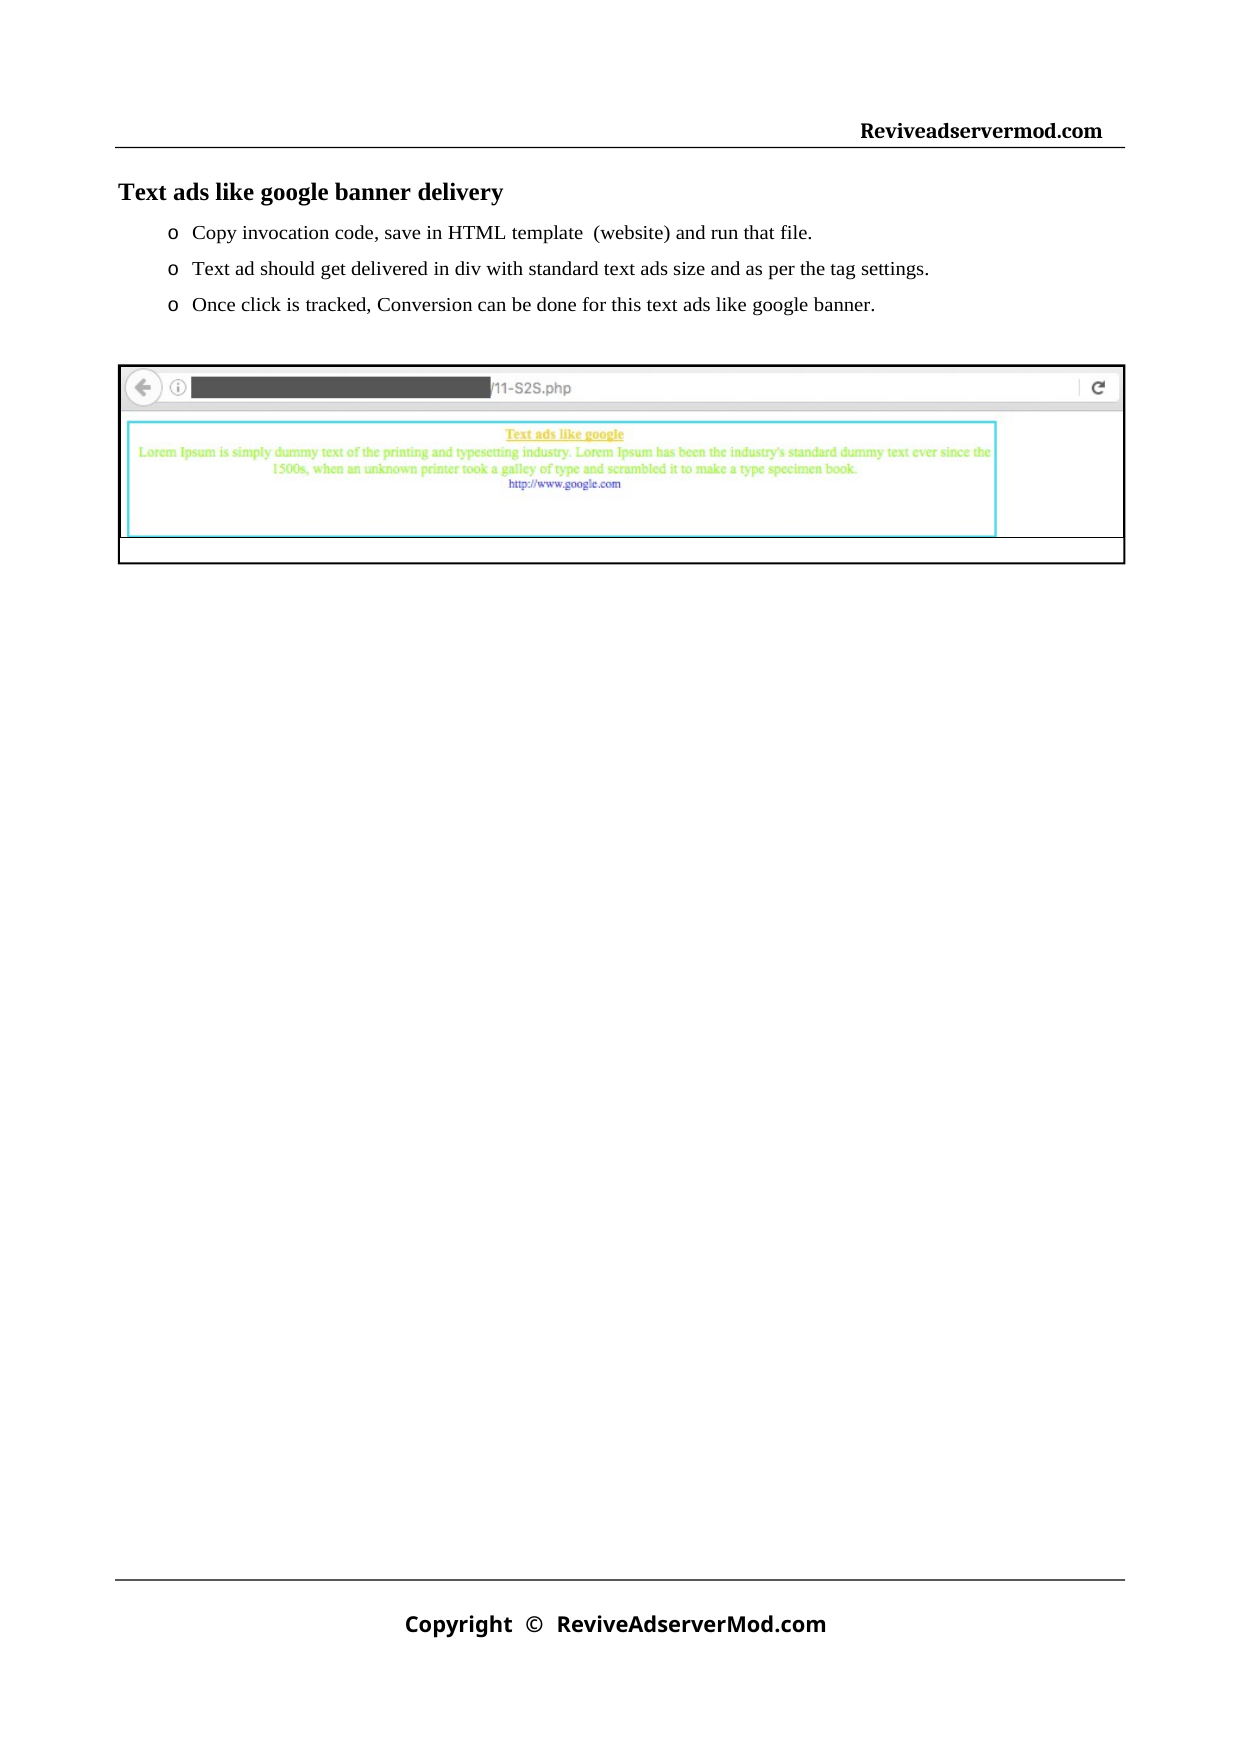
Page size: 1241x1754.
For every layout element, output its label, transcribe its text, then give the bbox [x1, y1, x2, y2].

list Once click is tracked, Conversion can be done for this text ads like google banner. [167, 293, 1136, 317]
list Copy invocation code, save in HTML template (website) and run that file. [167, 221, 1136, 245]
subtitle Text ads like google banner delivery [118, 177, 1136, 206]
list Text ad should get delivered in div with standard text ads size and as per the tag settings. [167, 257, 1136, 281]
picture [121, 367, 1123, 537]
